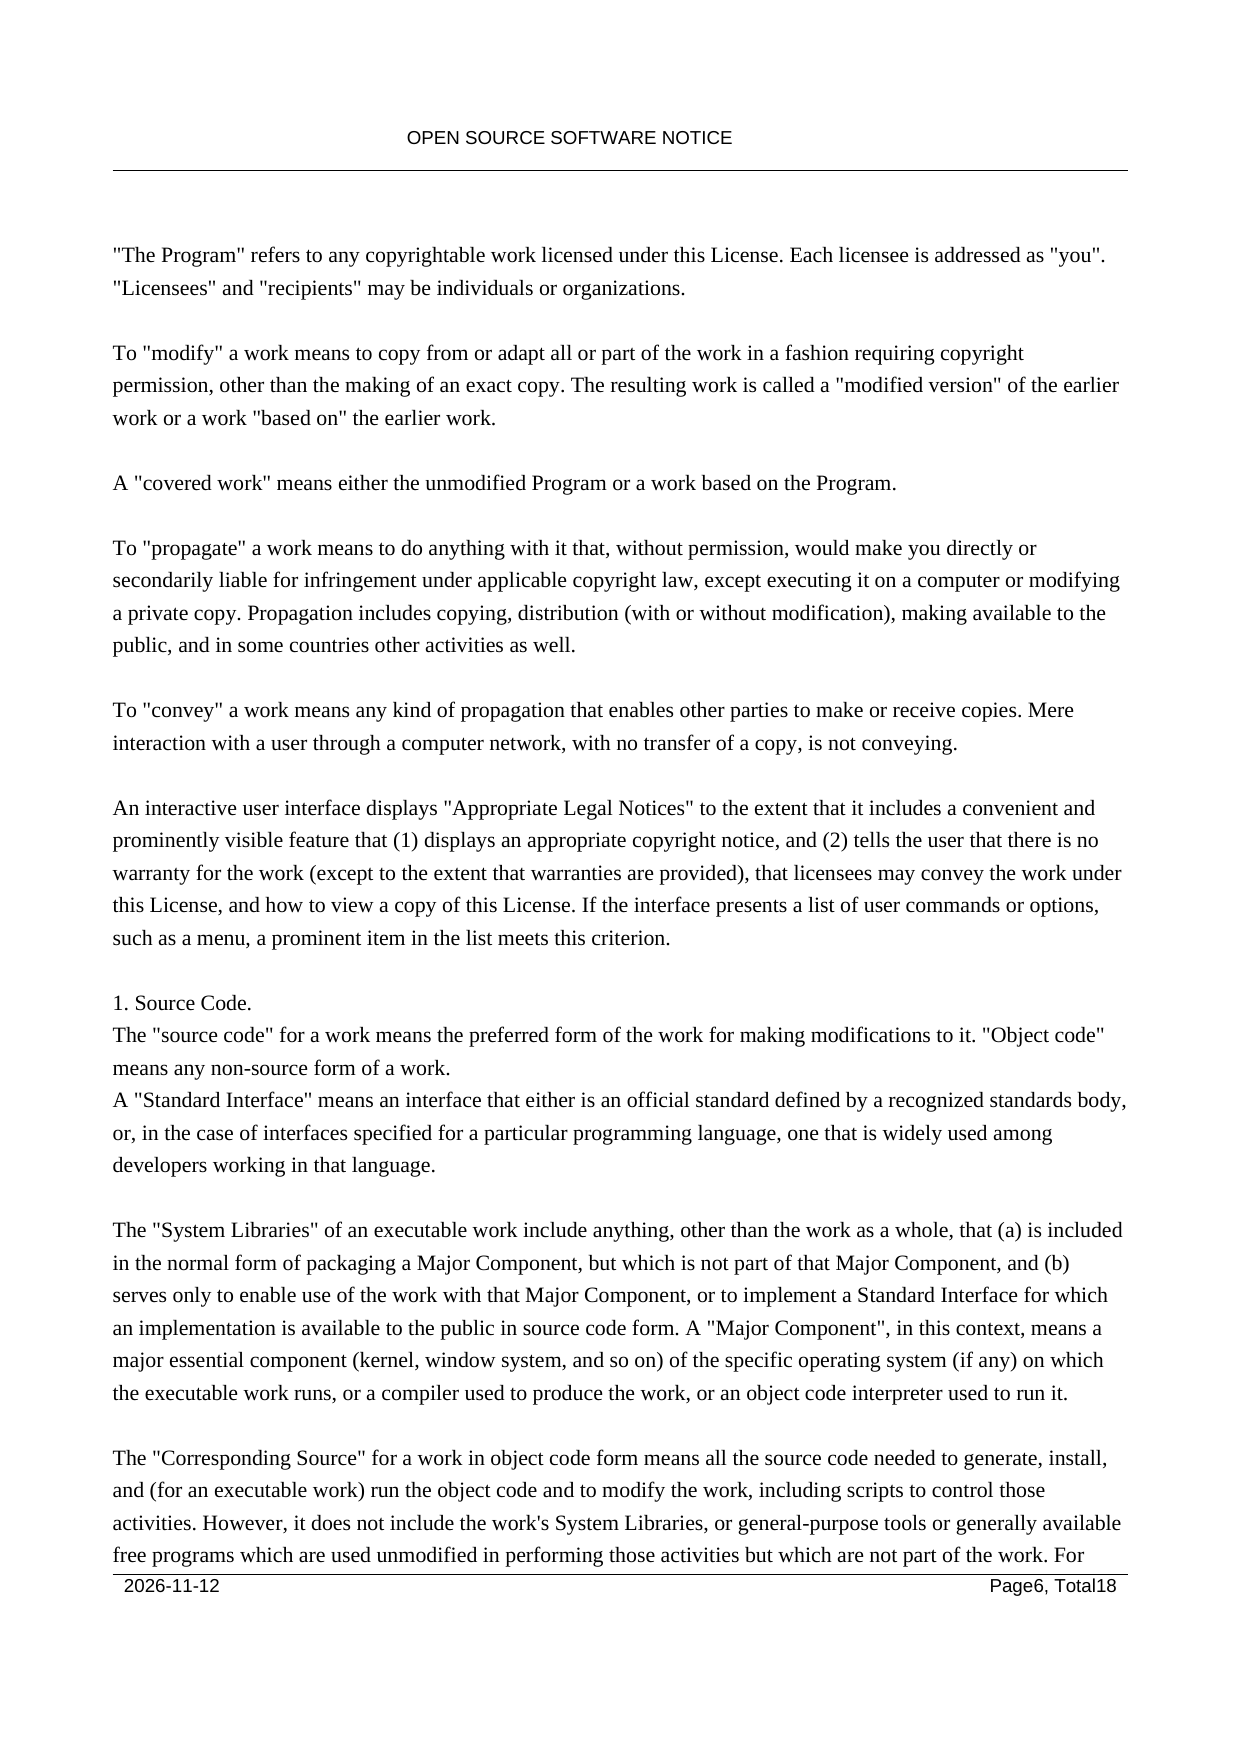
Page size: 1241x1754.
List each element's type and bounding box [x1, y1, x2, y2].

text [112, 206, 1128, 1571]
